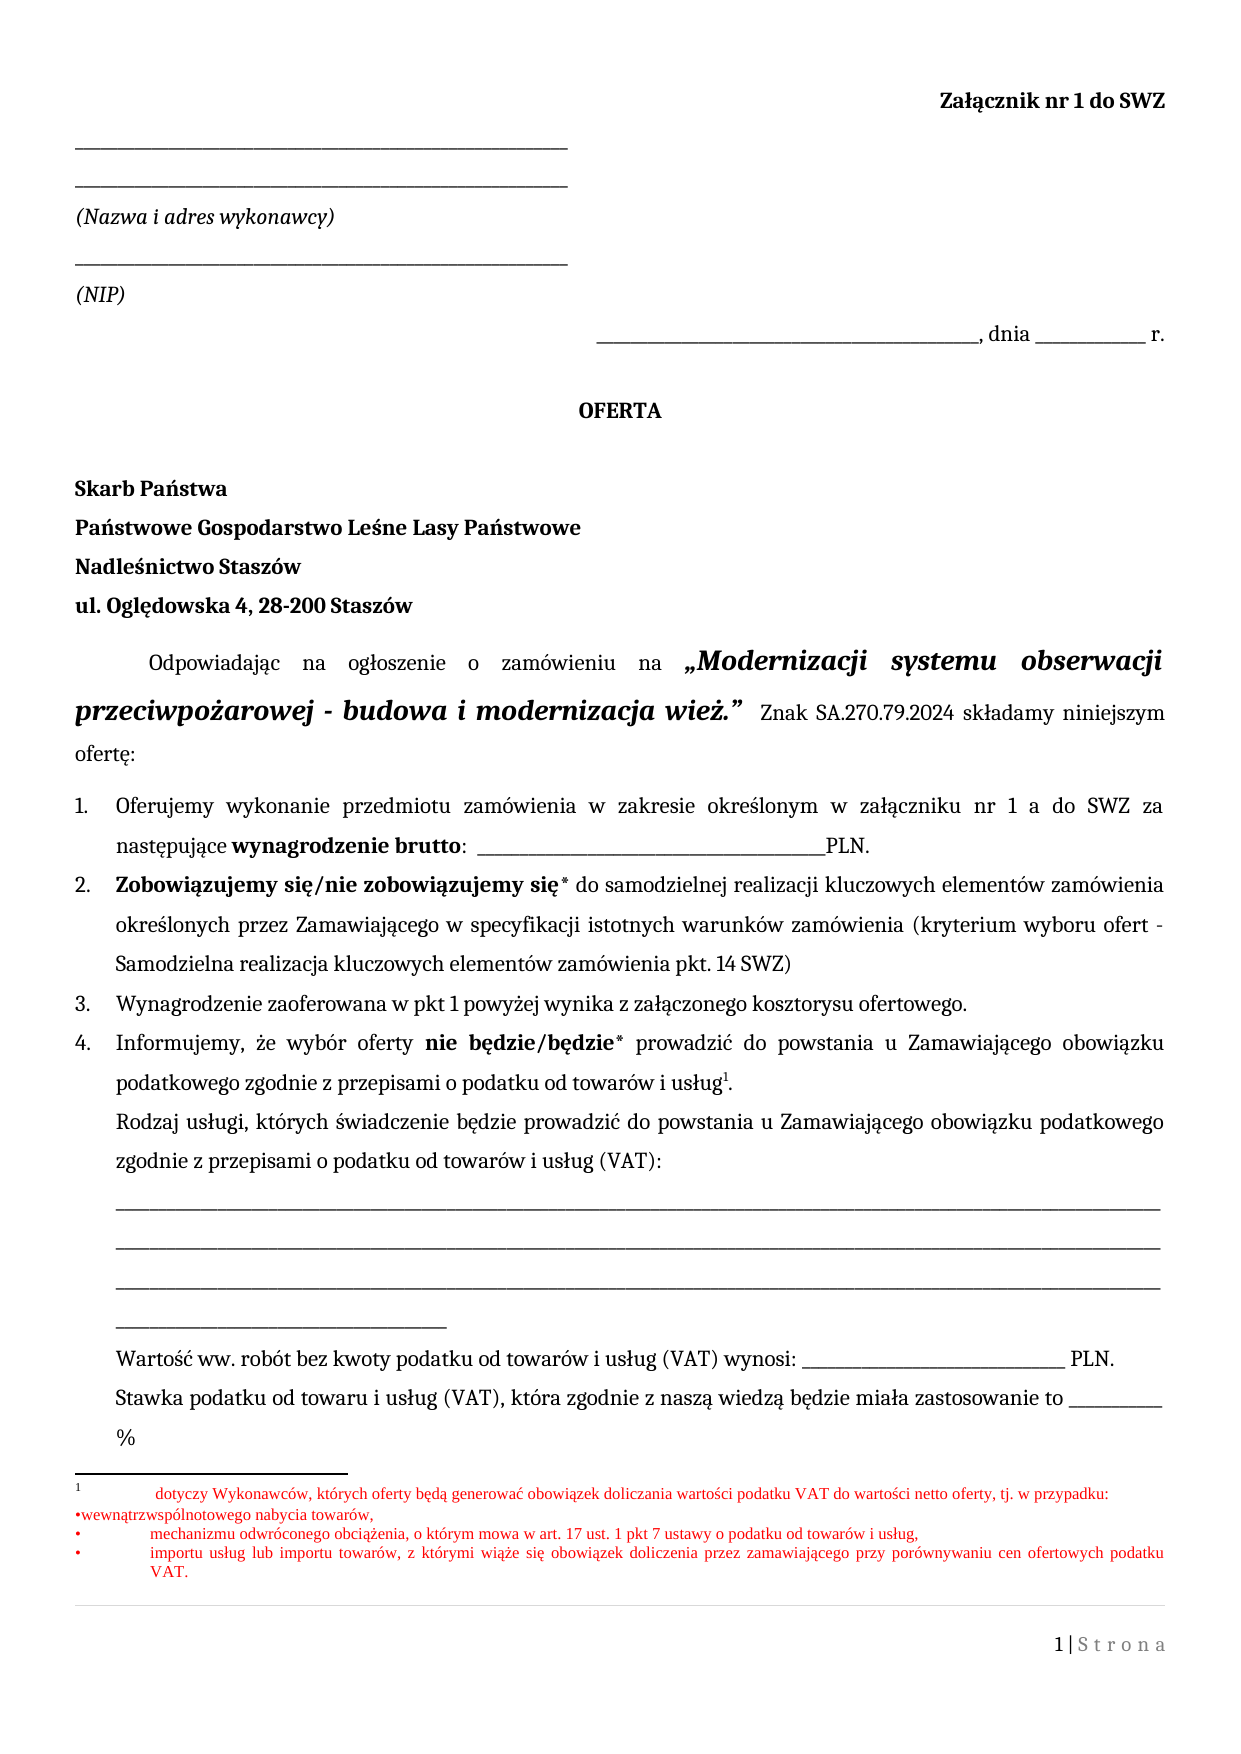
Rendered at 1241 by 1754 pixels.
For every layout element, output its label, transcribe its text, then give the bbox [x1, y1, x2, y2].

text OFERTA [75, 398, 1165, 425]
list Wynagrodzenie zaoferowana w pkt 1 powyżej wynika z załączonego kosztorysu ofertowego. [75, 990, 1165, 1017]
list Stawka podatku od towaru i usług (VAT), która zgodnie z naszą wiedzą będzie miała zastosowanie to ___________% [116, 1385, 1165, 1451]
list Zobowiązujemy się/nie zobowiązujemy się* do samodzielnej realizacji kluczowych elementów zamówienia określonych przez Zamawiającego w specyfikacji istotnych warunków zamówienia (kryterium wyboru ofert - Samodzielna realizacja kluczowych elementów zamówienia pkt. 14 SWZ) [75, 872, 1165, 977]
text Odpowiadając na ogłoszenie o zamówieniu na „Modernizacji systemu obserwacji przeciwpożarowej - budowa i modernizacja wież.” Znak SA.270.79.2024 składamy niniejszym ofertę: [75, 644, 1165, 767]
text _____________________________________________, dnia _____________ r. [75, 321, 1165, 347]
text __________________________________________________________ [75, 165, 1165, 192]
text (Nazwa i adres wykonawcy) [75, 204, 1165, 230]
list ________________________________________________________________________________________________________________________________________________________________________________________________________________________________________________________________________________________________________________________________________________________________________________________________________________________ [116, 1188, 1165, 1332]
list Informujemy, że wybór oferty nie będzie/będzie* prowadzić do powstania u Zamawiającego obowiązku podatkowego zgodnie z przepisami o podatku od towarów i usług. [75, 1030, 1165, 1096]
list Oferujemy wykonanie przedmiotu zamówienia w zakresie określonym w załączniku nr 1 a do SWZ za następujące wynagrodzenie brutto: _________________________________________PLN. [75, 793, 1165, 859]
text (NIP) [75, 282, 1165, 308]
text __________________________________________________________ [75, 126, 1165, 153]
list Wartość ww. robót bez kwoty podatku od towarów i usług (VAT) wynosi: _______________________________ PLN. [116, 1346, 1165, 1372]
text ul. Oględowska 4, 28-200 Staszów [75, 593, 1165, 619]
list Rodzaj usługi, których świadczenie będzie prowadzić do powstania u Zamawiającego obowiązku podatkowego zgodnie z przepisami o podatku od towarów i usług (VAT): [116, 1109, 1165, 1174]
text __________________________________________________________ [75, 243, 1165, 269]
text Nadleśnictwo Staszów [75, 554, 1165, 580]
text Załącznik nr 1 do SWZ [75, 87, 1165, 114]
text Państwowe Gospodarstwo Leśne Lasy Państwowe [75, 515, 1165, 541]
text Skarb Państwa [75, 476, 1165, 502]
